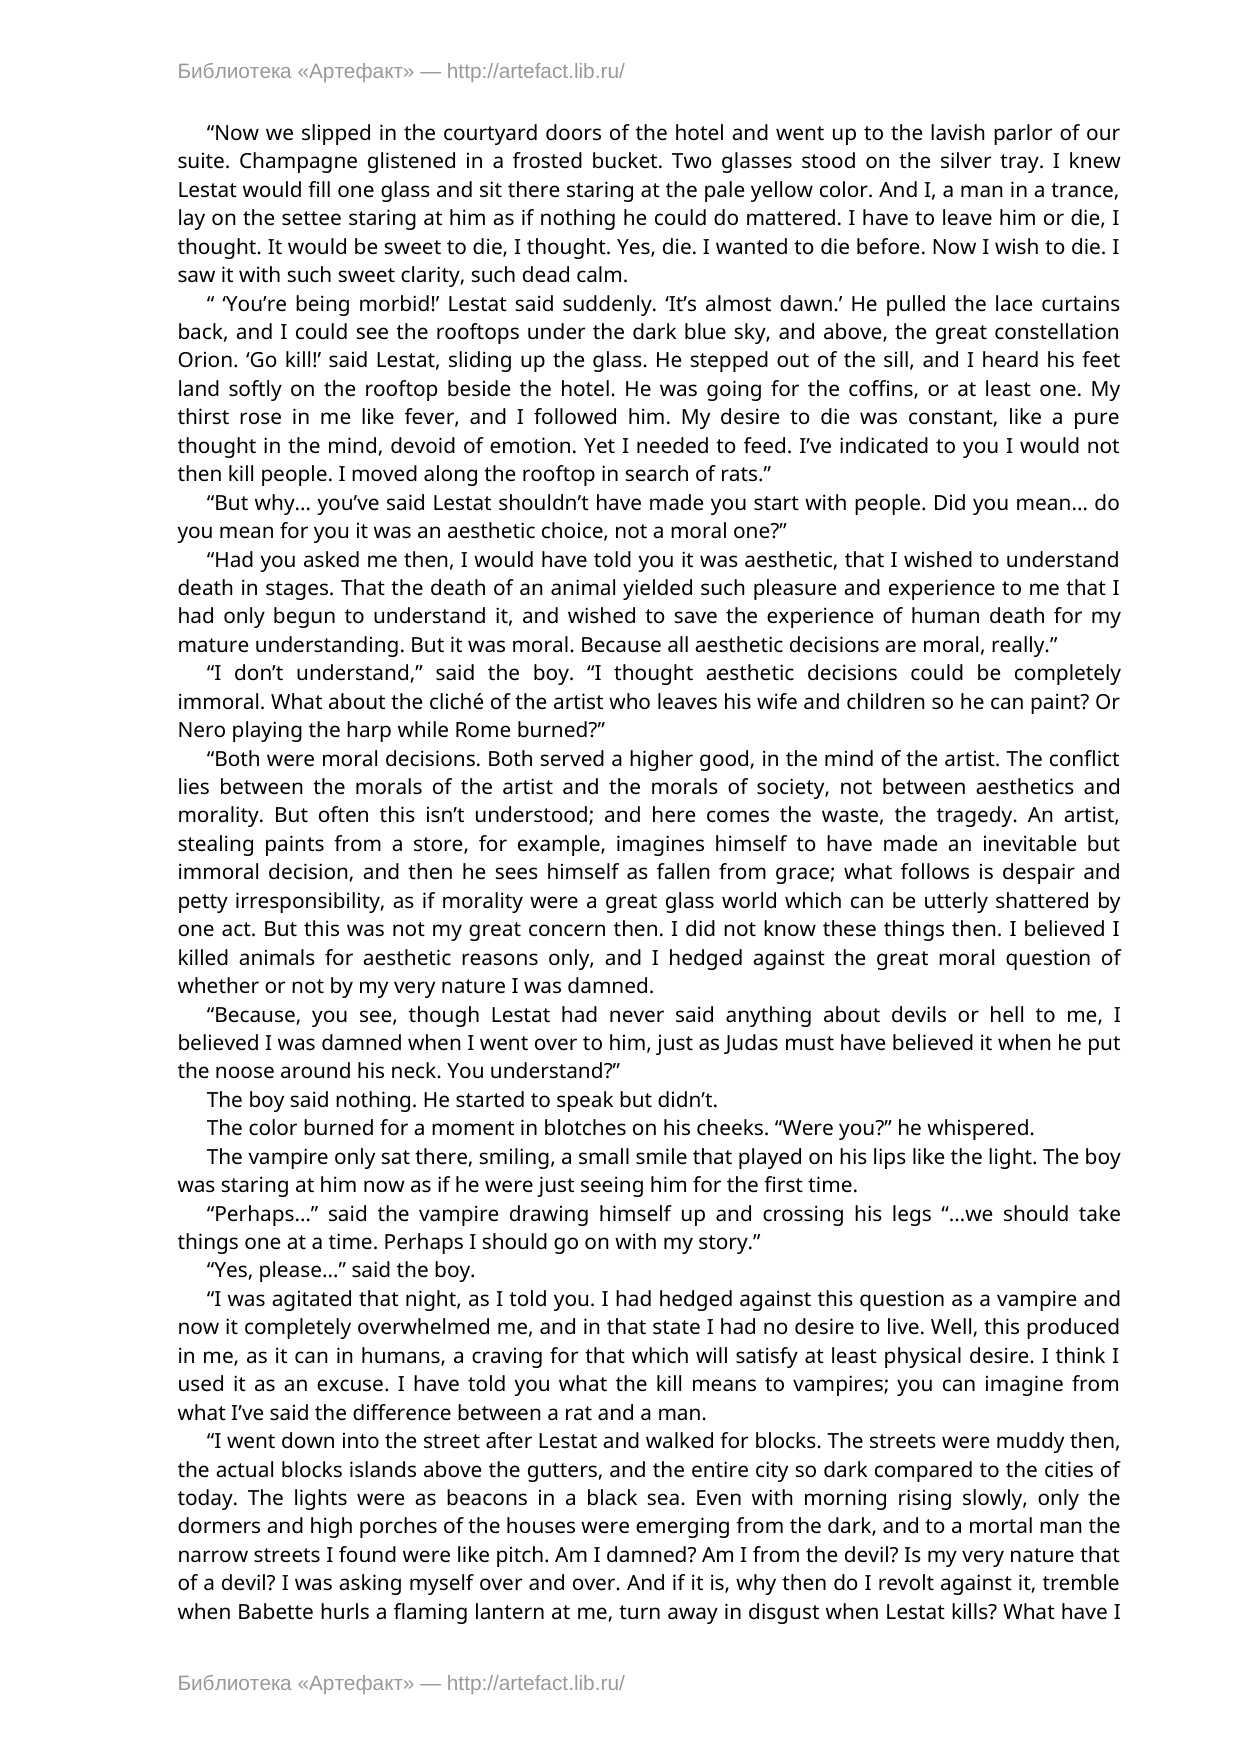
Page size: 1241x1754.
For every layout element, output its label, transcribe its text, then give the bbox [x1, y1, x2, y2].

text The vampire only sat there, smiling, a small smile that played on his lips like the light. The boy was staring at him now as if he were just seeing him for the first time. [177, 1142, 1122, 1199]
text The boy said nothing. He started to speak but didn’t. [177, 1085, 1122, 1113]
text “Both were moral decisions. Both served a higher good, in the mind of the artist. The conflict lies between the morals of the artist and the morals of society, not between aesthetics and morality. But often this isn’t understood; and here comes the waste, the tragedy. An artist, stealing paints from a store, for example, imagines himself to have made an inevitable but immoral decision, and then he sees himself as fallen from grace; what follows is despair and petty irresponsibility, as if morality were a great glass world which can be utterly shattered by one act. But this was not my great concern then. I did not know these things then. I believed I killed animals for aesthetic reasons only, and I hedged against the great moral question of whether or not by my very nature I was damned. [177, 744, 1122, 1000]
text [177, 1426, 1122, 1625]
text “ ‘You’re being morbid!’ Lestat said suddenly. ‘It’s almost dawn.’ He pulled the lace curtains back, and I could see the rooftops under the dark blue sky, and above, the great constellation Orion. ‘Go kill!’ said Lestat, sliding up the glass. He stepped out of the sill, and I heard his feet land softly on the rooftop beside the hotel. He was going for the coffins, or at least one. My thirst rose in me like fever, and I followed him. My desire to die was constant, like a pure thought in the mind, devoid of emotion. Yet I needed to feed. I’ve indicated to you I would not then kill people. I moved along the rooftop in search of rats.” [177, 289, 1122, 488]
text “Now we slipped in the courtyard doors of the hotel and went up to the lavish parlor of our suite. Champagne glistened in a frosted bucket. Two glasses stood on the silver tray. I knew Lestat would fill one glass and sit there staring at the pale yellow color. And I, a man in a trance, lay on the settee staring at him as if nothing he could do mattered. I have to leave him or die, I thought. It would be sweet to die, I thought. Yes, die. I wanted to die before. Now I wish to die. I saw it with such sweet clarity, such dead calm. [177, 118, 1122, 289]
text “Because, you see, though Lestat had never said anything about devils or hell to me, I believed I was damned when I went over to him, just as Judas must have believed it when he put the noose around his neck. You understand?” [177, 1000, 1122, 1085]
text “I don’t understand,” said the boy. “I thought aesthetic decisions could be completely immoral. What about the cliché of the artist who leaves his wife and children so he can paint? Or Nero playing the harp while Rome burned?” [177, 658, 1122, 744]
text “Had you asked me then, I would have told you it was aesthetic, that I wished to understand death in stages. That the death of an animal yielded such pleasure and experience to me that I had only begun to understand it, and wished to save the experience of human death for my mature understanding. But it was moral. Because all aesthetic decisions are moral, really.” [177, 545, 1122, 658]
text “I was agitated that night, as I told you. I had hedged against this question as a vampire and now it completely overwhelmed me, and in that state I had no desire to live. Well, this produced in me, as it can in humans, a craving for that which will satisfy at least physical desire. I think I used it as an excuse. I have told you what the kill means to vampires; you can imagine from what I’ve said the difference between a rat and a man. [177, 1284, 1122, 1426]
text The color burned for a moment in blotches on his cheeks. “Were you?” he whispered. [177, 1113, 1122, 1142]
text “But why… you’ve said Lestat shouldn’t have made you start with people. Did you mean… do you mean for you it was an aesthetic choice, not a moral one?” [177, 488, 1122, 545]
text “Perhaps…” said the vampire drawing himself up and crossing his legs “…we should take things one at a time. Perhaps I should go on with my story.” [177, 1199, 1122, 1256]
text “Yes, please…” said the boy. [177, 1256, 1122, 1284]
